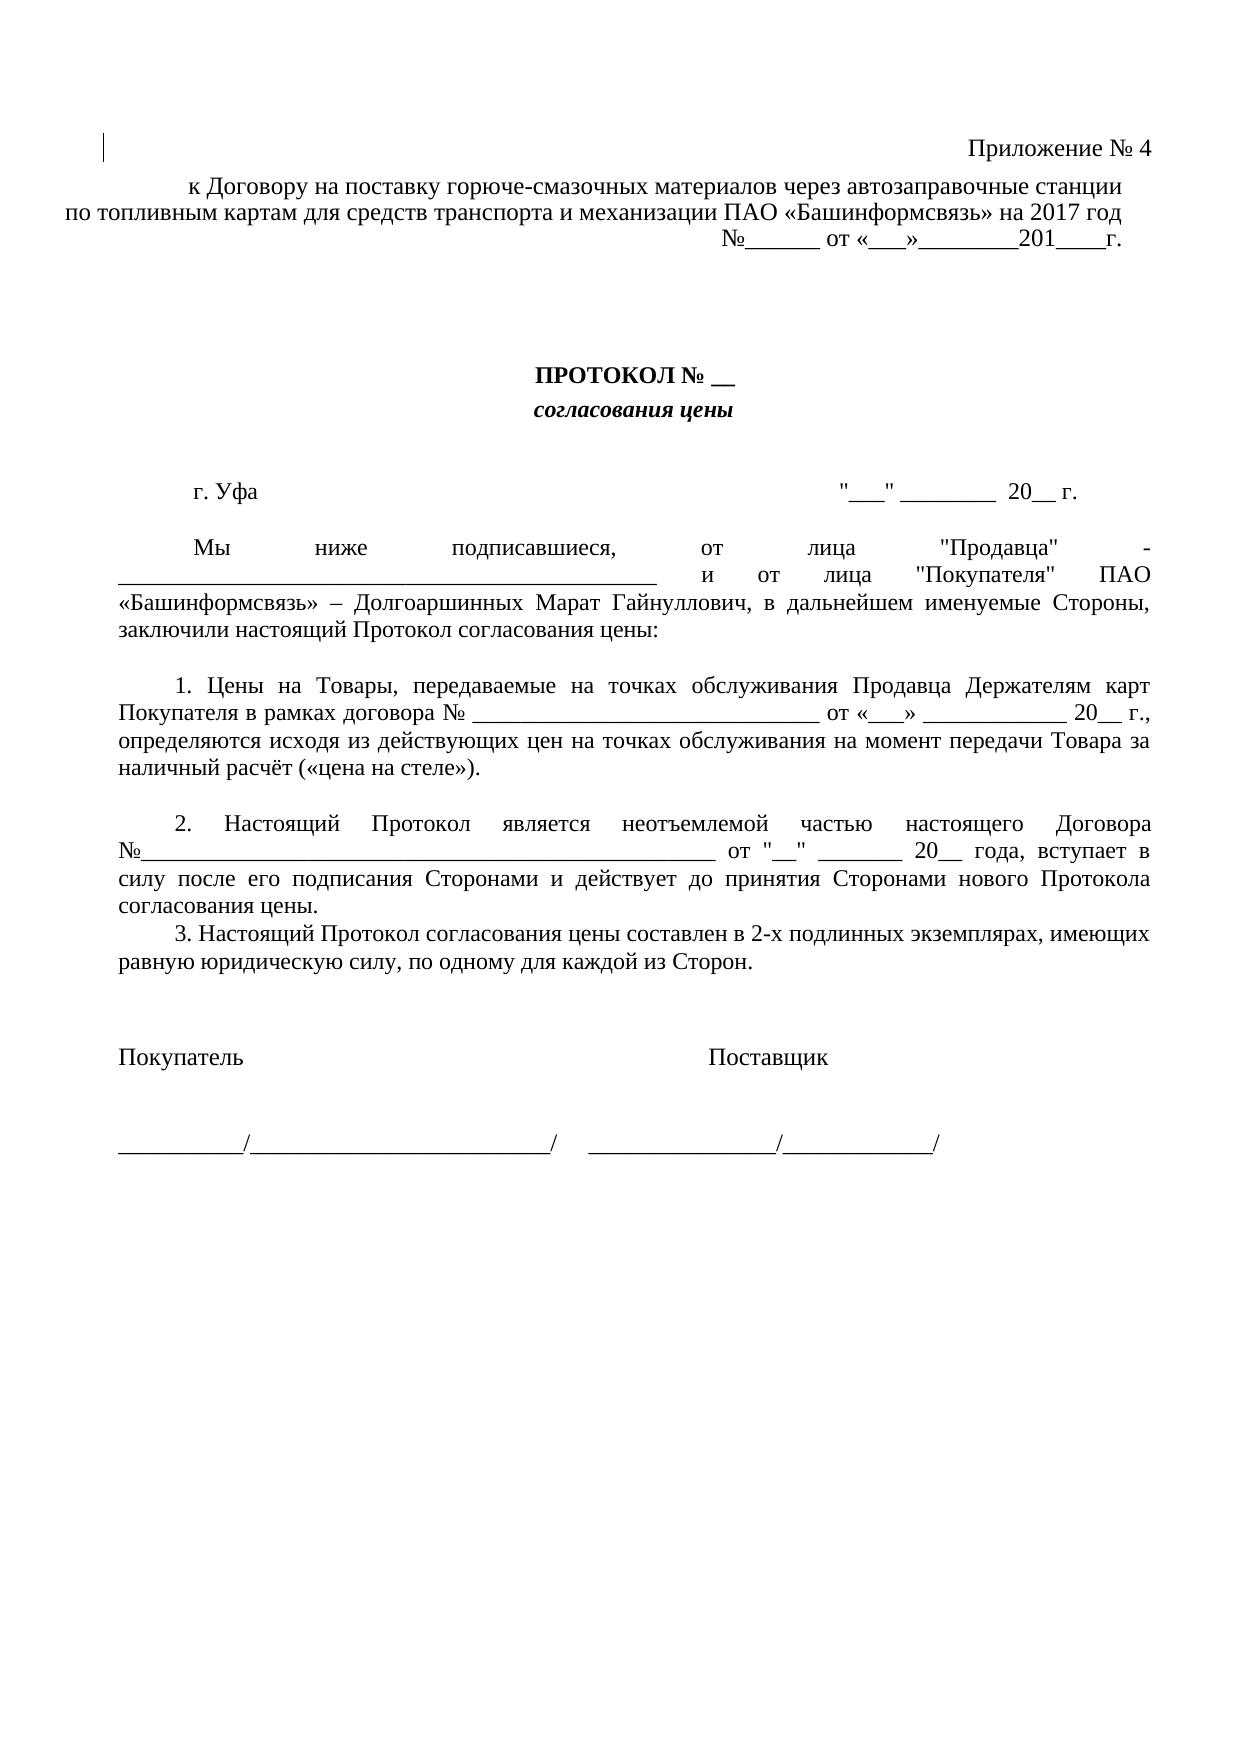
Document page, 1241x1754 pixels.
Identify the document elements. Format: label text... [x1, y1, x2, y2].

text ПРОТОКОЛ № __ [118, 361, 1152, 388]
text Покупатель Поставщик [118, 1042, 1152, 1071]
text 1. Цены на Товары, передаваемые на точках обслуживания Продавца Держателям карт Покупателя в рамках договора № _____________________________ от «___» ____________ 20__ г., определяются исходя из действующих цен на точках обслуживания на момент передачи Товара за наличный расчёт («цена на стеле»). [118, 671, 1152, 781]
text г. Уфа "___" ________ 20__ г. [193, 477, 1152, 505]
text 3. Настоящий Протокол согласования цены составлен в 2-х подлинных экземплярах, имеющих равную юридическую силу, по одному для каждой из Сторон. [118, 919, 1152, 974]
text Мы ниже подписавшиеся, от лица "Продавца" - _____________________________________________ и от лица "Покупателя" ПАО «Башинформсвязь» – Долгоаршинных Марат Гайнуллович, в дальнейшем именуемые Стороны, заключили настоящий Протокол согласования цены: [118, 533, 1152, 643]
text №______ от «___»________201____г. [59, 226, 1122, 252]
text согласования цены [118, 394, 1152, 422]
text __________/________________________/ _______________/____________/ [118, 1128, 1152, 1157]
text Приложение № 4 [118, 133, 1152, 162]
text к Договору на поставку горюче-смазочных материалов через автозаправочные станции по топливным картам для средств транспорта и механизации ПАО «Башинформсвязь» на 2017 год [59, 174, 1122, 226]
text 2. Настоящий Протокол является неотъемлемой частью настоящего Договора №________________________________________________ от "__" _______ 20__ года, вступает в силу после его подписания Сторонами и действует до принятия Сторонами нового Протокола согласования цены. [118, 809, 1152, 919]
